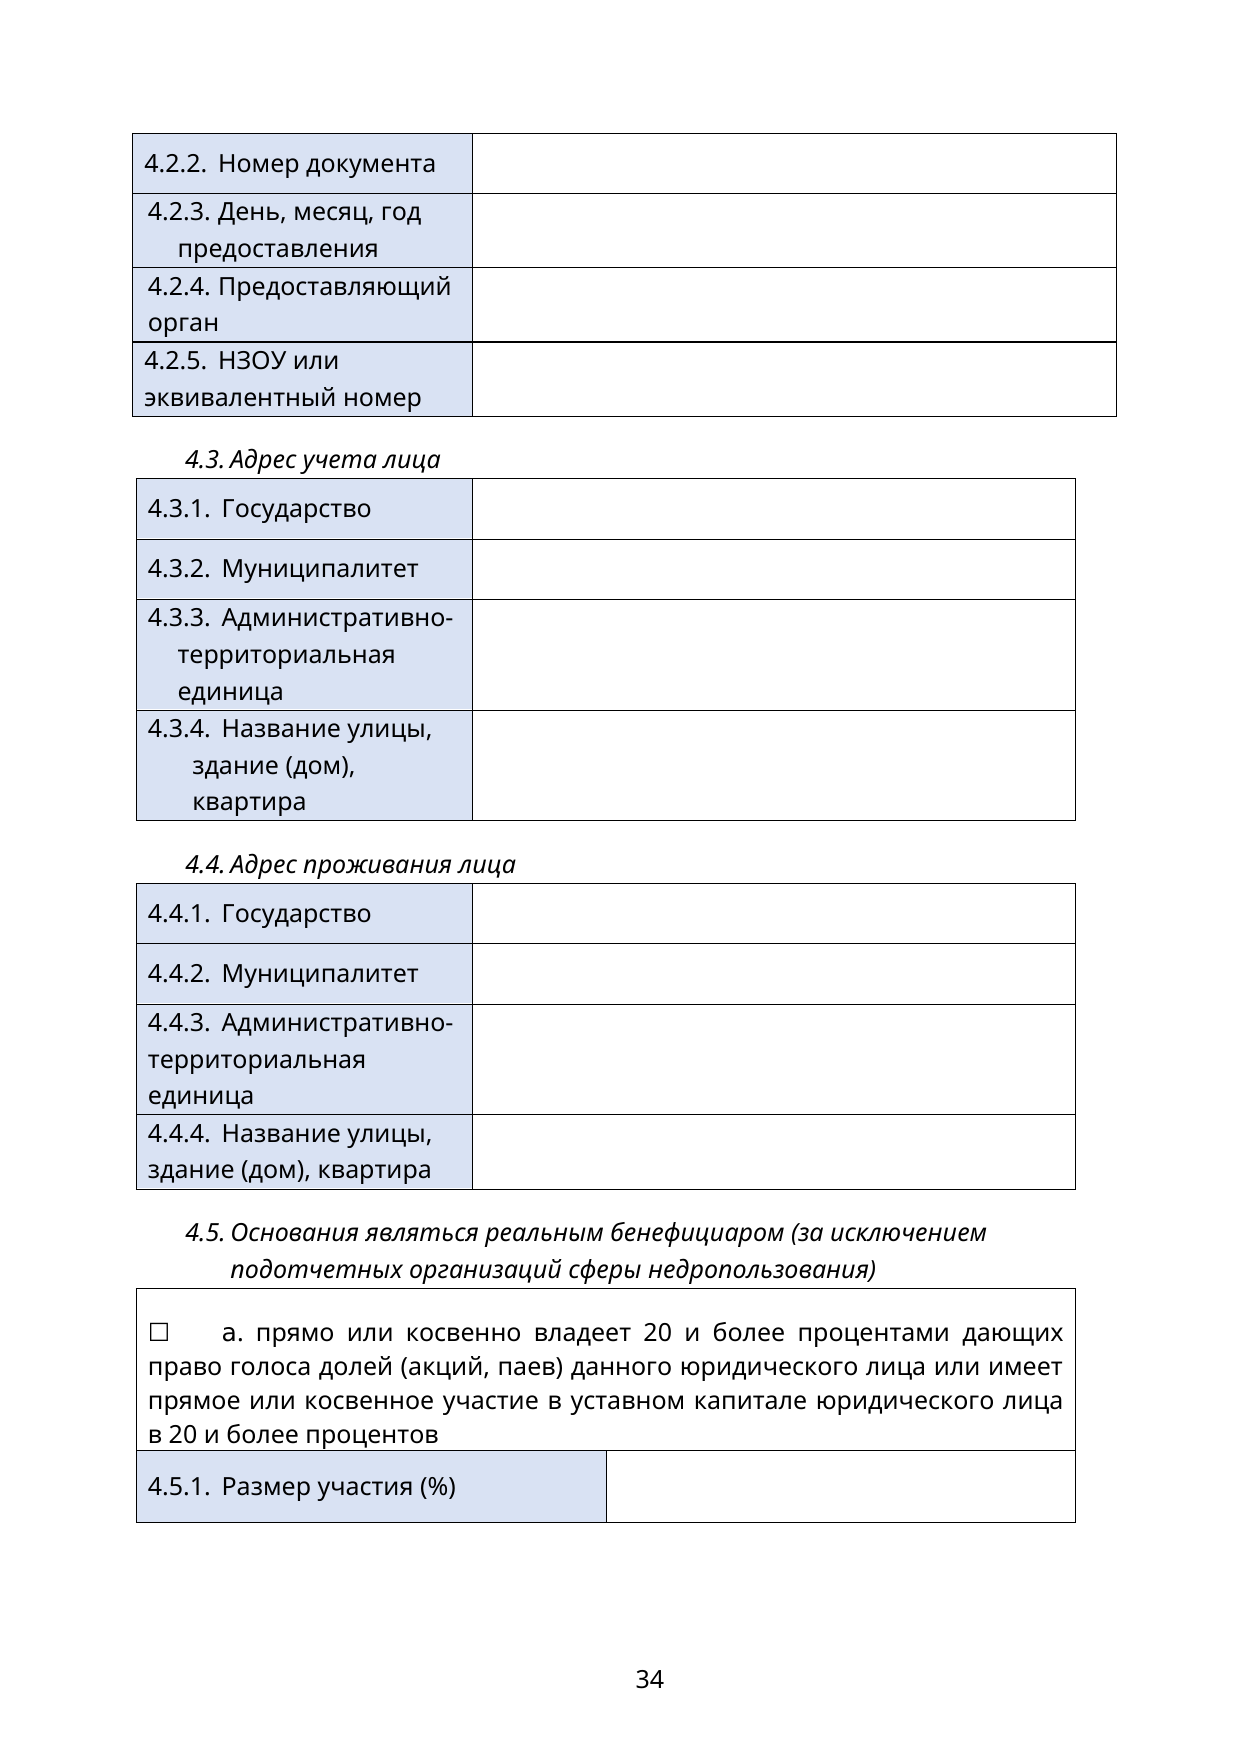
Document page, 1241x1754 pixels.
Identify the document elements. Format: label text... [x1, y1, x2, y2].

table_header Государство [137, 884, 472, 943]
table_cell [473, 343, 1116, 416]
table_cell Размер участия (%) [137, 1451, 606, 1522]
table_cell [473, 1005, 1075, 1114]
table_header Государство [137, 479, 472, 538]
table_cell [473, 711, 1075, 820]
table_cell [473, 1115, 1075, 1188]
table_header [473, 479, 1075, 538]
table_cell Предоставляющий орган [133, 268, 472, 341]
table_cell [473, 600, 1075, 709]
table_cell Административно-территориальная единица [137, 600, 472, 709]
table_cell Название улицы, здание (дом), квартира [137, 711, 472, 820]
table_cell Номер документа [133, 134, 472, 193]
table_cell [607, 1451, 1075, 1522]
table_cell Название улицы, здание (дом), квартира [137, 1115, 472, 1188]
list Адрес учета лица [185, 442, 1152, 476]
table_header [473, 884, 1075, 943]
table_cell НЗОУ или эквивалентный номер [133, 343, 472, 416]
list Адрес проживания лица [185, 846, 1152, 881]
list Основания являться реальным бенефициаром (за исключением подотчетных организаций сферы недропользования) [185, 1214, 1152, 1285]
table_cell День, месяц, год предоставления [133, 194, 472, 267]
table_cell Административно-территориальная единица [137, 1005, 472, 1114]
table_cell [473, 134, 1116, 193]
table_cell Муниципалитет [137, 944, 472, 1003]
table_cell [473, 540, 1075, 598]
table_cell [473, 194, 1116, 267]
table_cell Муниципалитет [137, 540, 472, 598]
table_cell [473, 944, 1075, 1003]
table_cell [473, 268, 1116, 341]
table_header а. прямо или косвенно владеет 20 и более процентами дающих право голоса долей (акций, паев) данного юридического лица или имеет прямое или косвенное участие в уставном капитале юридического лица в 20 и более процентов [137, 1289, 1075, 1450]
